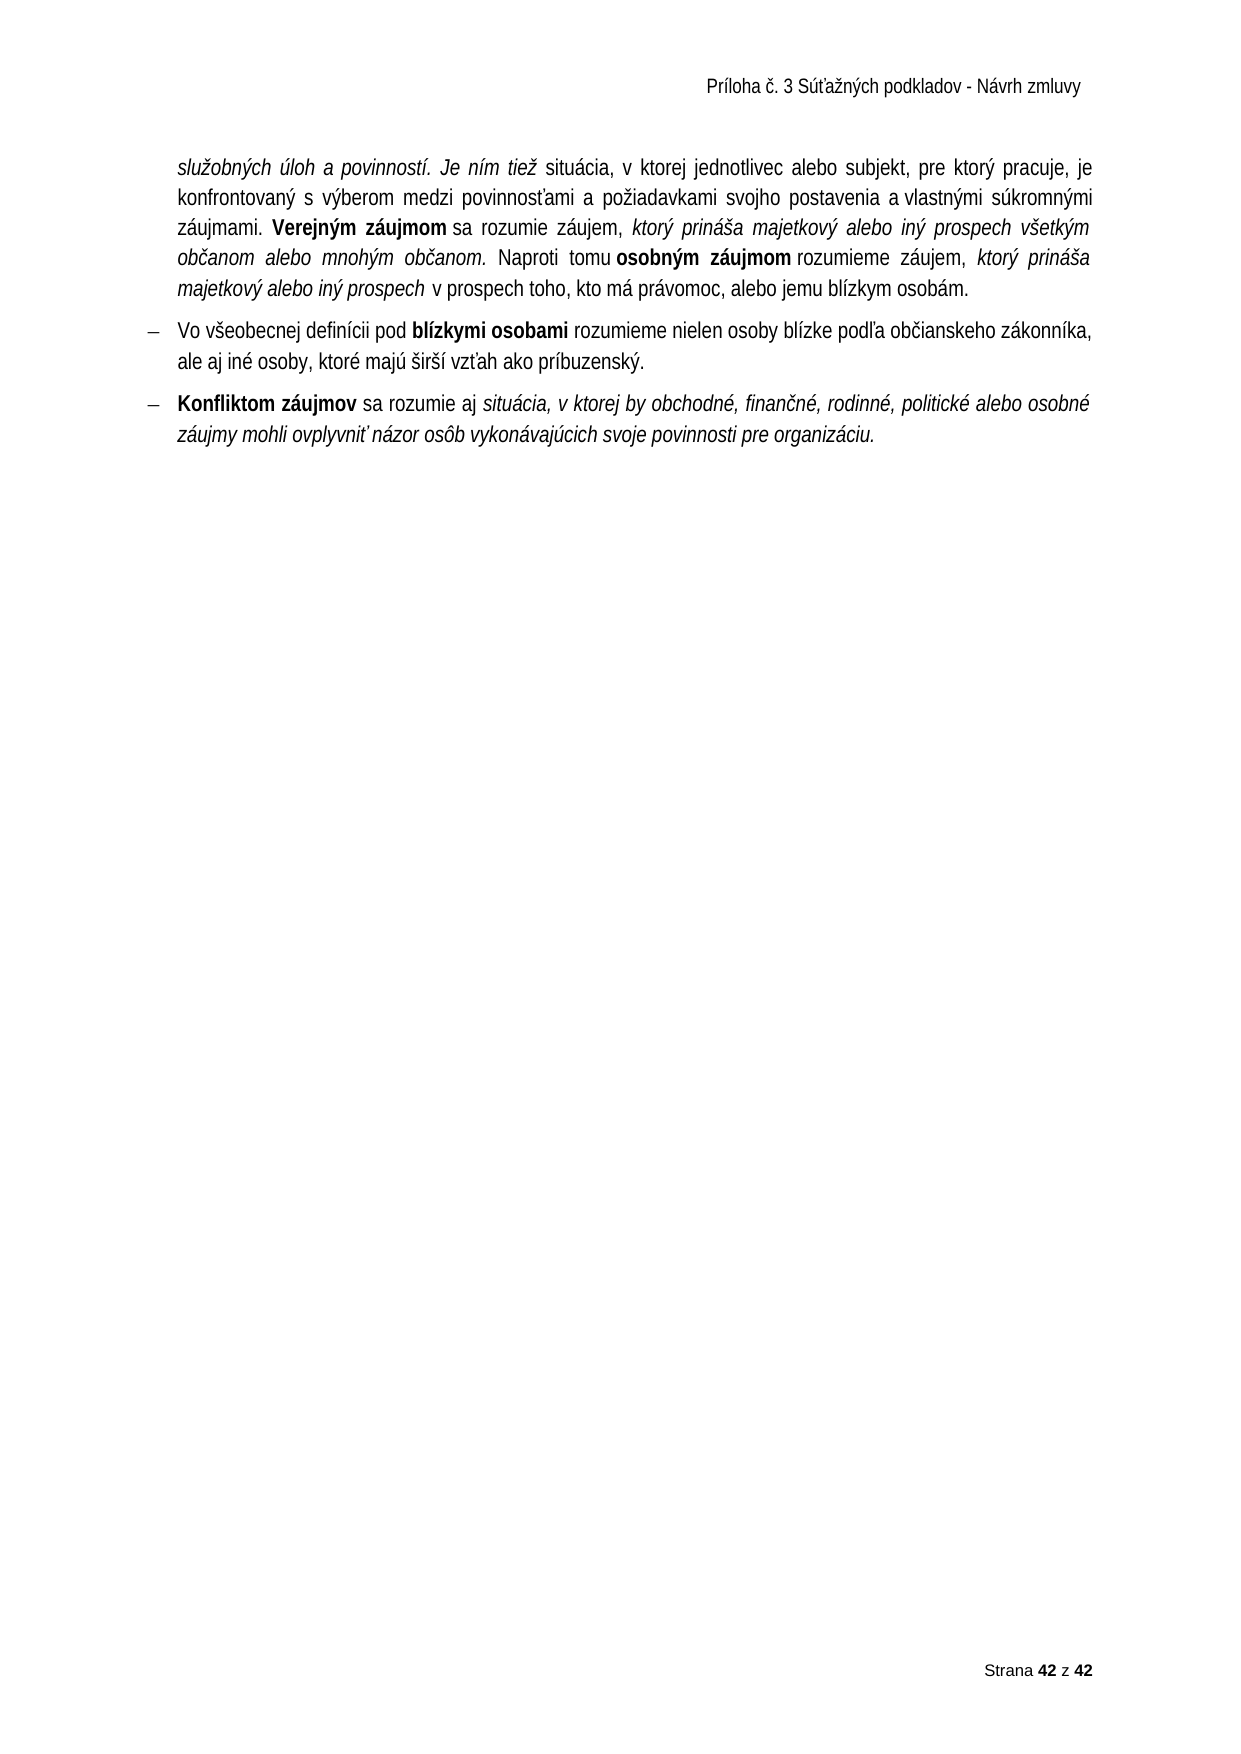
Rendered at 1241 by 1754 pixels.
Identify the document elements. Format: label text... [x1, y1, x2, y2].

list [148, 154, 1093, 301]
list Vo všeobecnej definícii pod blízkymi osobami rozumieme nielen osoby blízke podľa občianskeho zákonníka, ale aj iné osoby, ktoré majú širší vzťah ako príbuzenský. [148, 317, 1093, 374]
list Konfliktom záujmov sa rozumie aj situácia, v ktorej by obchodné, finančné, rodinné, politické alebo osobné záujmy mohli ovplyvniť názor osôb vykonávajúcich svoje povinnosti pre organizáciu. [148, 390, 1093, 447]
